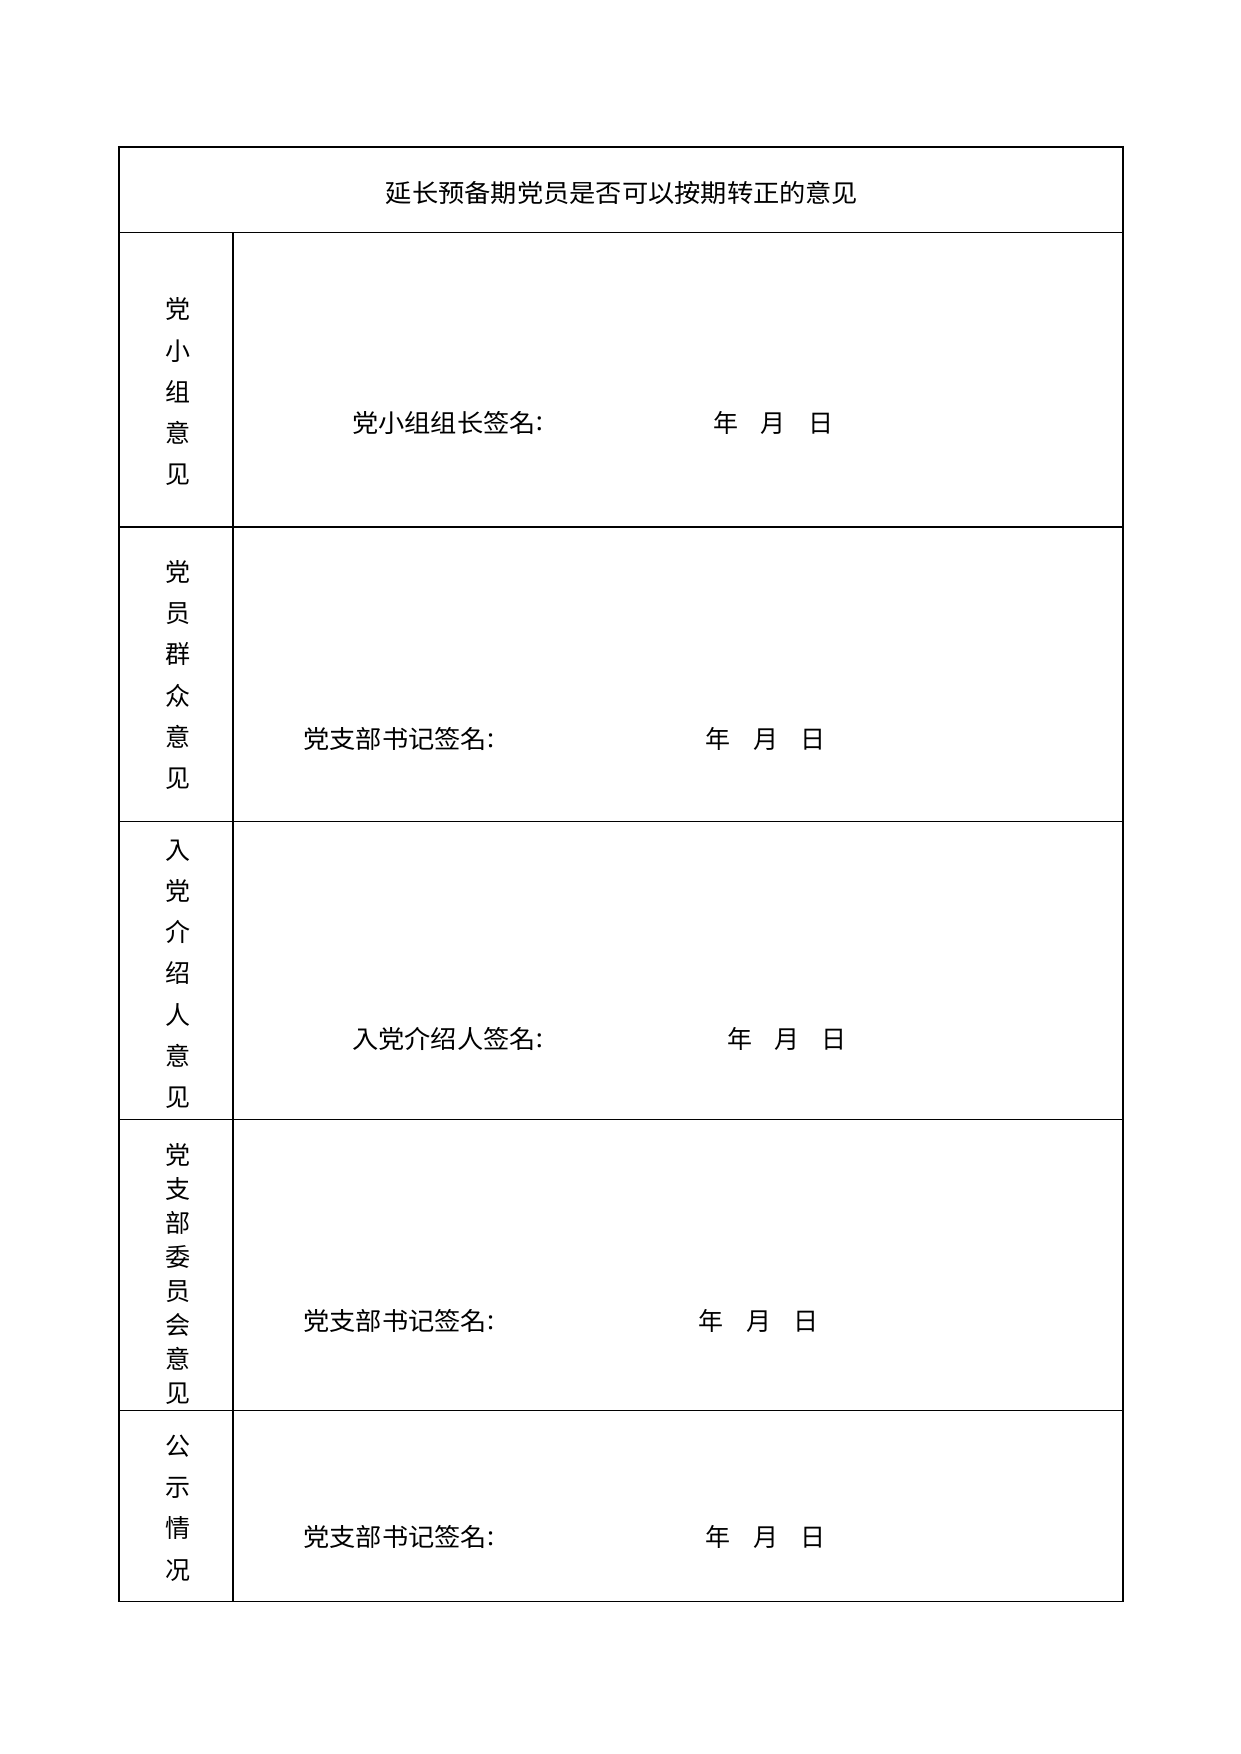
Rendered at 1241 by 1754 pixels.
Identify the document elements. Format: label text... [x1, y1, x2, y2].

table_cell 党小组意见 [120, 233, 232, 526]
table_cell 入党介绍人签名: 年 月 日 [234, 822, 1122, 1119]
table_header 延长预备期党员是否可以按期转正的意见 [120, 148, 1122, 232]
table_cell 党员群众意见 [120, 528, 232, 821]
table_cell 入党介绍人意见 [120, 822, 232, 1119]
table_cell 公示情况 [120, 1411, 232, 1601]
table_cell 党小组组长签名: 年 月 日 [234, 233, 1122, 526]
table_cell 党支部书记签名: 年 月 日 [234, 1411, 1122, 1601]
table_cell 党支部委员会意见 [120, 1120, 232, 1410]
table_cell 党支部书记签名: 年 月 日 [234, 1120, 1122, 1410]
table_cell 党支部书记签名: 年 月 日 [234, 528, 1122, 821]
